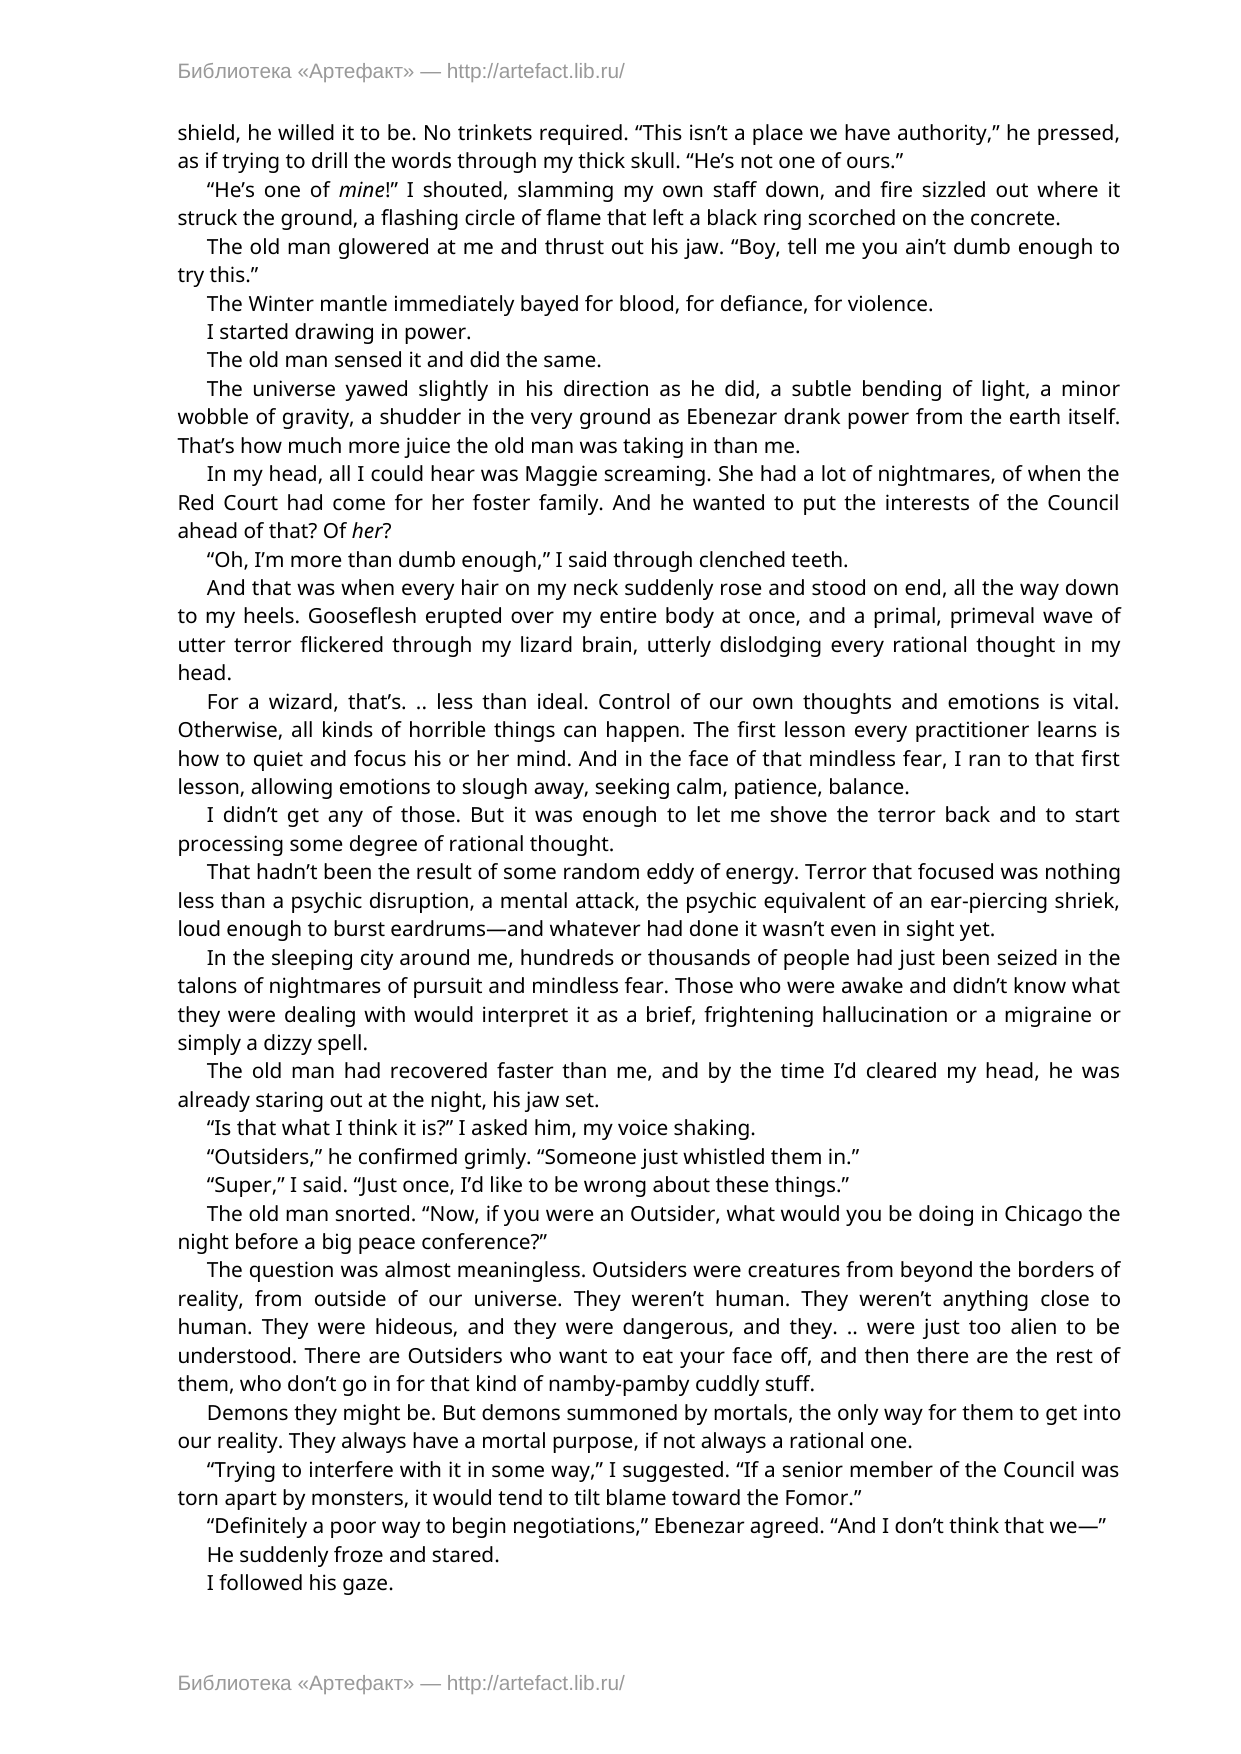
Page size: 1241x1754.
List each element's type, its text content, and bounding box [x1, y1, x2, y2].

text “Oh, I’m more than dumb enough,” I said through clenched teeth. [177, 545, 1122, 573]
text The question was almost meaningless. Outsiders were creatures from beyond the borders of reality, from outside of our universe. They weren’t human. They weren’t anything close to human. They were hideous, and they were dangerous, and they. .. were just too alien to be understood. There are Outsiders who want to eat your face off, and then there are the rest of them, who don’t go in for that kind of namby-pamby cuddly stuff. [177, 1256, 1122, 1398]
text “Outsiders,” he confirmed grimly. “Someone just whistled them in.” [177, 1142, 1122, 1170]
text “Trying to interfere with it in some way,” I suggested. “If a senior member of the Council was torn apart by monsters, it would tend to tilt blame toward the Fomor.” [177, 1455, 1122, 1512]
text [177, 118, 1122, 175]
text I didn’t get any of those. But it was enough to let me shove the terror back and to start processing some degree of rational thought. [177, 801, 1122, 857]
text I started drawing in power. [177, 317, 1122, 346]
text The universe yawed slightly in his direction as he did, a subtle bending of light, a minor wobble of gravity, a shudder in the very ground as Ebenezar drank power from the earth itself. That’s how much more juice the old man was taking in than me. [177, 374, 1122, 459]
text That hadn’t been the result of some random eddy of energy. Terror that focused was nothing less than a psychic disruption, a mental attack, the psychic equivalent of an ear-piercing shriek, loud enough to burst eardrums—and whatever had done it wasn’t even in sight yet. [177, 857, 1122, 943]
text The old man snorted. “Now, if you were an Outsider, what would you be doing in Chicago the night before a big peace conference?” [177, 1199, 1122, 1256]
text In my head, all I could hear was Maggie screaming. She had a lot of nightmares, of when the Red Court had come for her foster family. And he wanted to put the interests of the Council ahead of that? Of her? [177, 459, 1122, 545]
text “He’s one of mine!” I shouted, slamming my own staff down, and fire sizzled out where it struck the ground, a flashing circle of flame that left a black ring scorched on the concrete. [177, 175, 1122, 232]
text The old man sensed it and did the same. [177, 346, 1122, 374]
text He suddenly froze and stared. [177, 1540, 1122, 1568]
text “Definitely a poor way to begin negotiations,” Ebenezar agreed. “And I don’t think that we—” [177, 1512, 1122, 1540]
text For a wizard, that’s. .. less than ideal. Control of our own thoughts and emotions is vital. Otherwise, all kinds of horrible things can happen. The first lesson every practitioner learns is how to quiet and focus his or her mind. And in the face of that mindless fear, I ran to that first lesson, allowing emotions to slough away, seeking calm, patience, balance. [177, 687, 1122, 801]
text I followed his gaze. [177, 1568, 1122, 1597]
text “Super,” I said. “Just once, I’d like to be wrong about these things.” [177, 1170, 1122, 1199]
text And that was when every hair on my neck suddenly rose and stood on end, all the way down to my heels. Gooseflesh erupted over my entire body at once, and a primal, primeval wave of utter terror flickered through my lizard brain, utterly dislodging every rational thought in my head. [177, 573, 1122, 687]
text The old man had recovered faster than me, and by the time I’d cleared my head, he was already staring out at the night, his jaw set. [177, 1057, 1122, 1113]
text “Is that what I think it is?” I asked him, my voice shaking. [177, 1113, 1122, 1142]
text Demons they might be. But demons summoned by mortals, the only way for them to get into our reality. They always have a mortal purpose, if not always a rational one. [177, 1398, 1122, 1455]
text The Winter mantle immediately bayed for blood, for defiance, for violence. [177, 289, 1122, 317]
text In the sleeping city around me, hundreds or thousands of people had just been seized in the talons of nightmares of pursuit and mindless fear. Those who were awake and didn’t know what they were dealing with would interpret it as a brief, frightening hallucination or a migraine or simply a dizzy spell. [177, 943, 1122, 1057]
text The old man glowered at me and thrust out his jaw. “Boy, tell me you ain’t dumb enough to try this.” [177, 232, 1122, 289]
